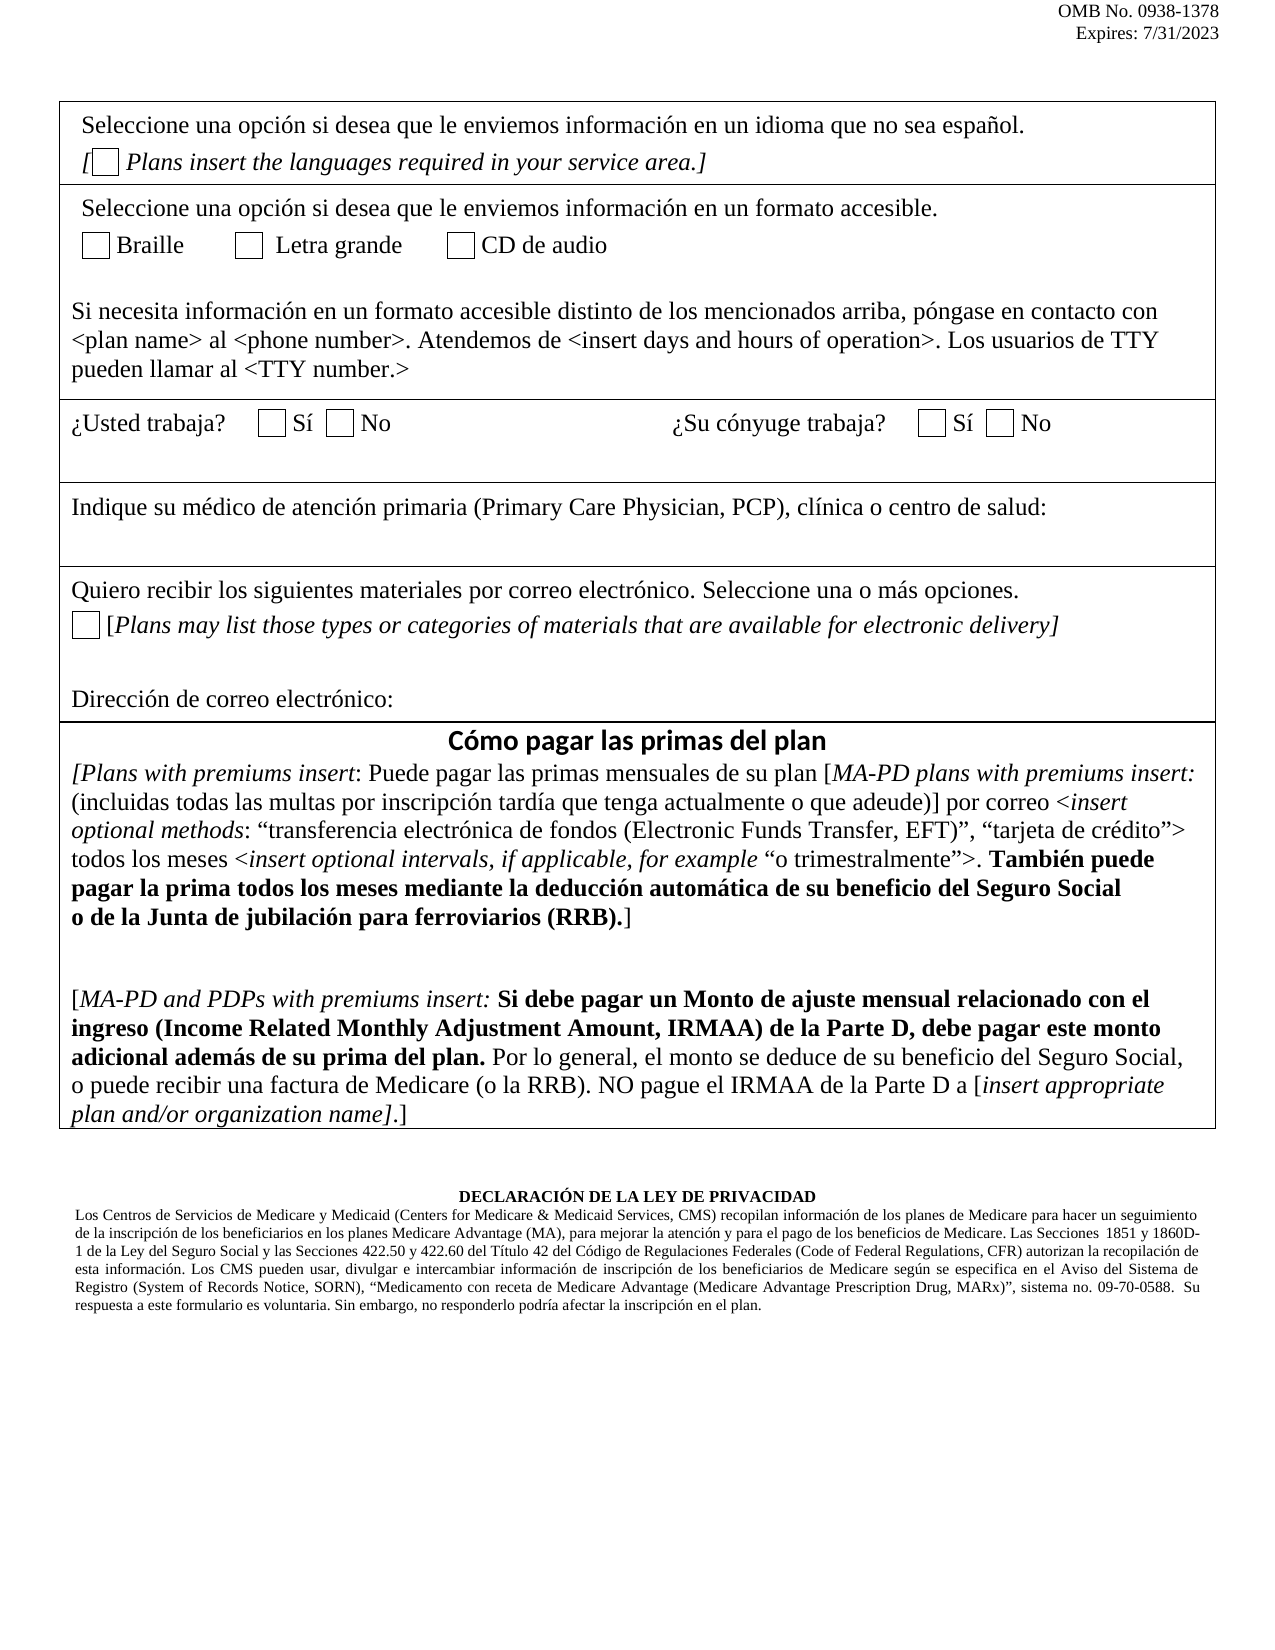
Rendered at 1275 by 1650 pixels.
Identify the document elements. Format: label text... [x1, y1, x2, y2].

text Los Centros de Servicios de Medicare y Medicaid (Centers for Medicare & Medicaid Services, CMS) recopilan información de los planes de Medicare para hacer un seguimiento de la inscripción de los beneficiarios en los planes Medicare Advantage (MA), para mejorar la atención y para el pago de los beneficios de Medicare. Las Secciones 1851 y 1860D-1 de la Ley del Seguro Social y las Secciones 422.50 y 422.60 del Título 42 del Código de Regulaciones Federales (Code of Federal Regulations, CFR) autorizan la recopilación de esta información. Los CMS pueden usar, divulgar e intercambiar información de inscripción de los beneficiarios de Medicare según se especifica en el Aviso del Sistema de Registro (System of Records Notice, SORN), “Medicamento con receta de Medicare Advantage (Medicare Advantage Prescription Drug, MARx)”, sistema no. 09-70-0588. Su respuesta a este formulario es voluntaria. Sin embargo, no responderlo podría afectar la inscripción en el plan. [75, 1206, 1200, 1313]
table_cell Cómo pagar las primas del plan [Plans with premiums insert: Puede pagar las primas mensuales de su plan [MA-PD plans with premiums insert: (incluidas todas las multas por inscripción tardía que tenga actualmente o que adeude)] por correo <insert optional methods: “transferencia electrónica de fondos (Electronic Funds Transfer, EFT)”, “tarjeta de crédito”> todos los meses <insert optional intervals, if applicable, for example “o trimestralmente”>. También puede pagar la prima todos los meses mediante la deducción automática de su beneficio del Seguro Social o de la Junta de jubilación para ferroviarios (RRB).] [MA-PD and PDPs with premiums insert: Si debe pagar un Monto de ajuste mensual relacionado con el ingreso (Income Related Monthly Adjustment Amount, IRMAA) de la Parte D, debe pagar este monto adicional además de su prima del plan. Por lo general, el monto se deduce de su beneficio del Seguro Social, o puede recibir una factura de Medicare (o la RRB). NO pague el IRMAA de la Parte D a [insert appropriate plan and/or organization name].] [60, 723, 1215, 1128]
table_cell Seleccione una opción si desea que le enviemos información en un formato accesible. Braille Letra grande CD de audio Si necesita información en un formato accesible distinto de los mencionados arriba, póngase en contacto con <plan name> al <phone number>. Atendemos de <insert days and hours of operation>. Los usuarios de TTY pueden llamar al <TTY number.> [60, 185, 1215, 399]
table_cell ¿Usted trabaja? Sí No ¿Su cónyuge trabaja? Sí No [60, 400, 1215, 482]
table_cell Seleccione una opción si desea que le enviemos información en un idioma que no sea español. [ Plans insert the languages required in your service area.] [60, 102, 1215, 184]
text DECLARACIÓN DE LA LEY DE PRIVACIDAD [75, 1187, 1200, 1206]
table_cell Quiero recibir los siguientes materiales por correo electrónico. Seleccione una o más opciones. [Plans may list those types or categories of materials that are available for electronic delivery] Dirección de correo electrónico: [60, 567, 1215, 721]
table_cell Indique su médico de atención primaria (Primary Care Physician, PCP), clínica o centro de salud: [60, 483, 1215, 566]
